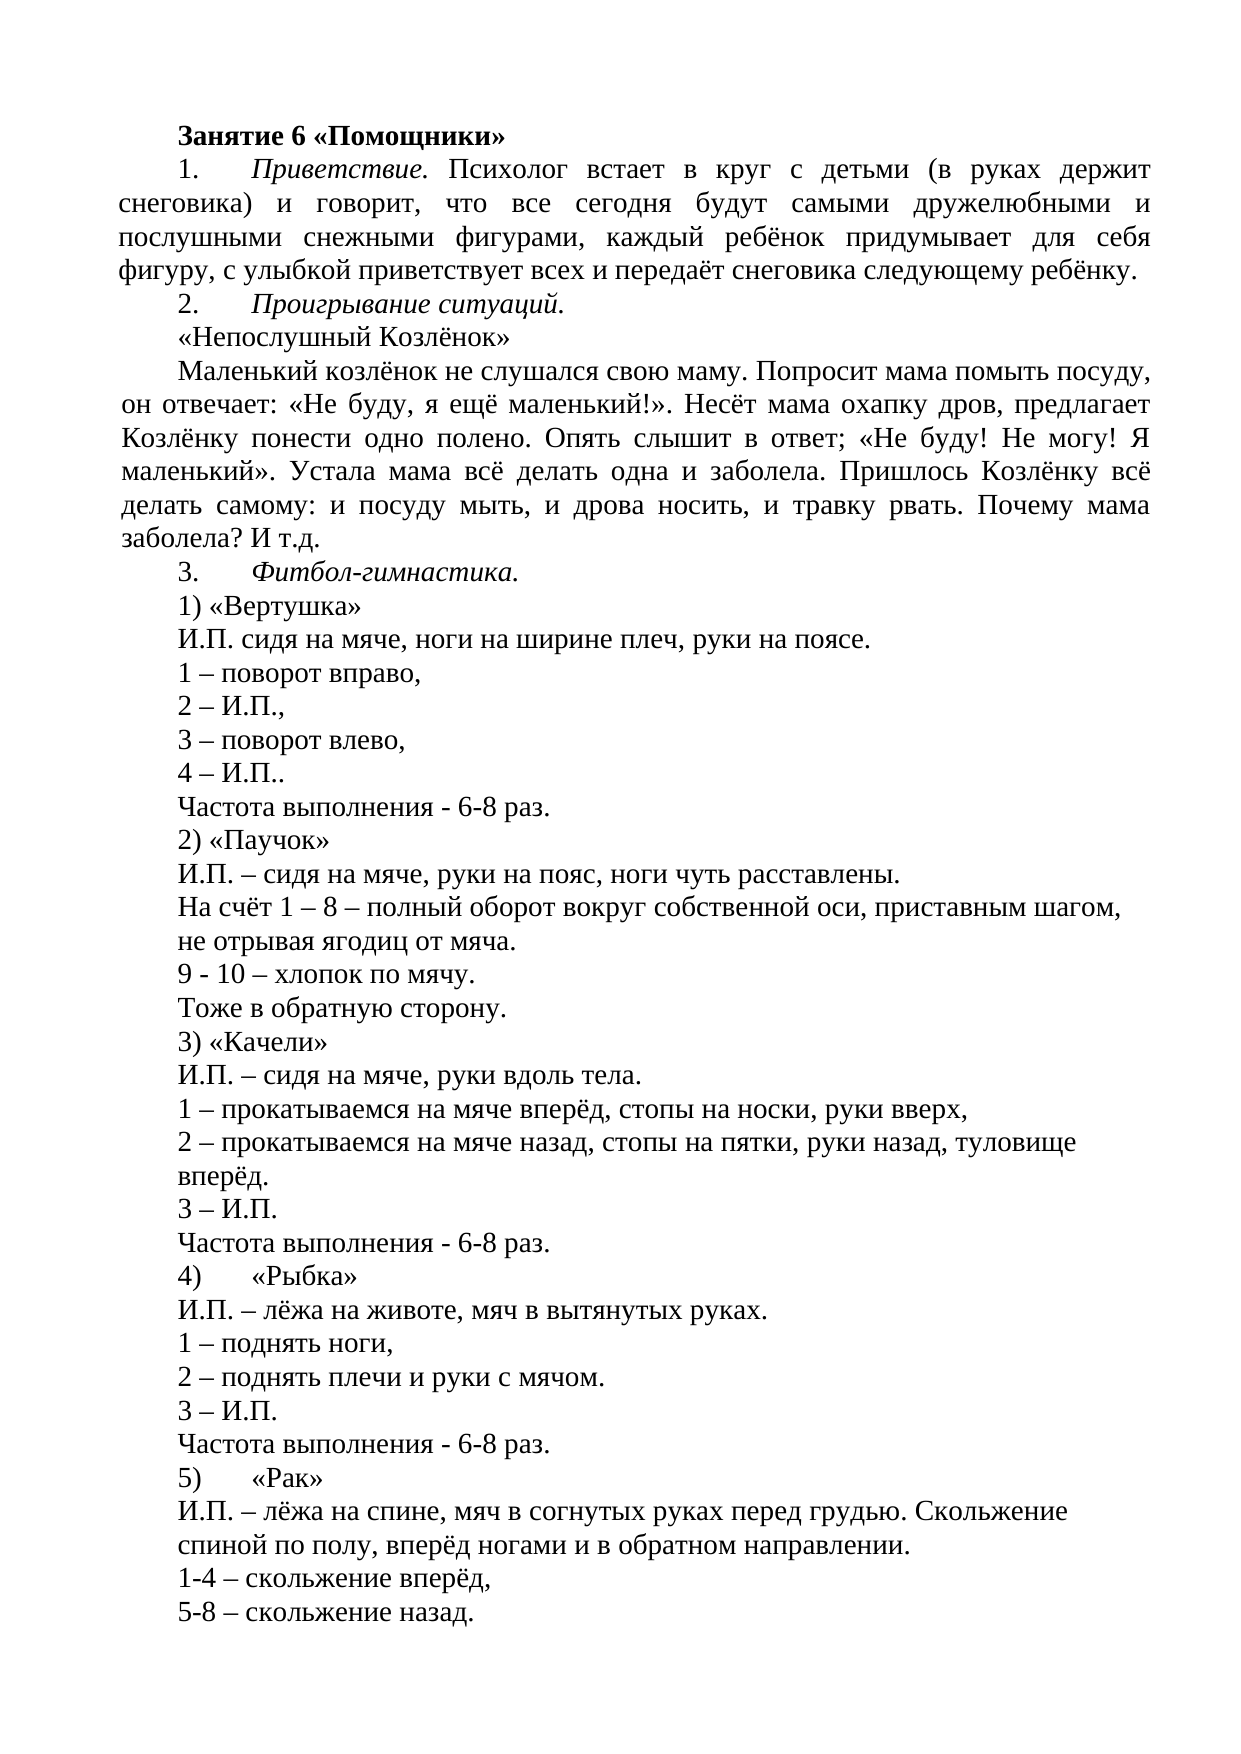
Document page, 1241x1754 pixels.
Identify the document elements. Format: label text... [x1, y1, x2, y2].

text И.П. – сидя на мяче, руки на пояс, ноги чуть расставлены. [177, 856, 1152, 889]
text 2) «Паучок» [177, 822, 1152, 856]
text 4 – И.П.. [177, 755, 1152, 789]
text 9 - 10 – хлопок по мячу. [177, 957, 1152, 990]
text На счёт 1 – 8 – полный оборот вокруг собственной оси, приставным шагом, не отрывая ягодиц от мяча. [177, 889, 1152, 957]
text 2 – поднять плечи и руки с мячом. [177, 1359, 1152, 1393]
text Частота выполнения - 6-8 раз. [177, 789, 1152, 822]
text 3 – И.П. [177, 1191, 1152, 1225]
text И.П. – лёжа на спине, мяч в согнутых руках перед грудью. Скольжение спиной по полу, вперёд ногами и в обратном направлении. [177, 1493, 1152, 1560]
text И.П. – лёжа на животе, мяч в вытянутых руках. [177, 1292, 1152, 1326]
text «Непослушный Козлёнок» [121, 319, 1152, 353]
text Частота выполнения - 6-8 раз. [177, 1225, 1152, 1258]
text 3. Фитбол-гимнастика. [121, 554, 1152, 588]
text 1 – прокатываемся на мяче вперёд, стопы на носки, руки вверх, [177, 1091, 1152, 1124]
list «Рыбка» [177, 1258, 1152, 1292]
text И.П. сидя на мяче, ноги на ширине плеч, руки на поясе. [121, 621, 1152, 655]
text 1 – поворот вправо, [177, 655, 1152, 688]
text И.П. – сидя на мяче, руки вдоль тела. [177, 1057, 1152, 1091]
text 2. Проигрывание ситуаций. [121, 286, 1152, 319]
text 2 – И.П., [177, 688, 1152, 722]
text 5-8 – скольжение назад. [177, 1594, 1152, 1627]
text Тоже в обратную сторону. [177, 990, 1152, 1024]
text 3) «Качели» [177, 1024, 1152, 1057]
text Маленький козлёнок не слушался свою маму. Попросит мама помыть посуду, он отвечает: «Не буду, я ещё маленький!». Несёт мама охапку дров, предлагает Козлёнку понести одно полено. Опять слышит в ответ; «Не буду! Не могу! Я маленький». Устала мама всё делать одна и заболела. Пришлось Козлёнку всё делать самому: и посуду мыть, и дрова носить, и травку рвать. Почему мама заболела? И т.д. [121, 353, 1152, 554]
text 1 – поднять ноги, [177, 1326, 1152, 1359]
text Занятие 6 «Помощники» [121, 118, 1152, 152]
text 3 – И.П. [177, 1393, 1152, 1426]
text 3 – поворот влево, [177, 722, 1152, 755]
text 1-4 – скольжение вперёд, [177, 1560, 1152, 1594]
text 1. Приветствие. Психолог встает в круг с детьми (в руках держит снеговика) и говорит, что все сегодня будут самыми дружелюбными и послушными снежными фигурами, каждый ребёнок придумывает для себя фигуру, с улыбкой приветствует всех и передаёт снеговика следующему ребёнку. [118, 152, 1152, 286]
text Частота выполнения - 6-8 раз. [177, 1426, 1152, 1460]
text 2 – прокатываемся на мяче назад, стопы на пятки, руки назад, туловище вперёд. [177, 1124, 1152, 1191]
text 1) «Вертушка» [121, 588, 1152, 621]
list «Рак» [177, 1460, 1152, 1493]
